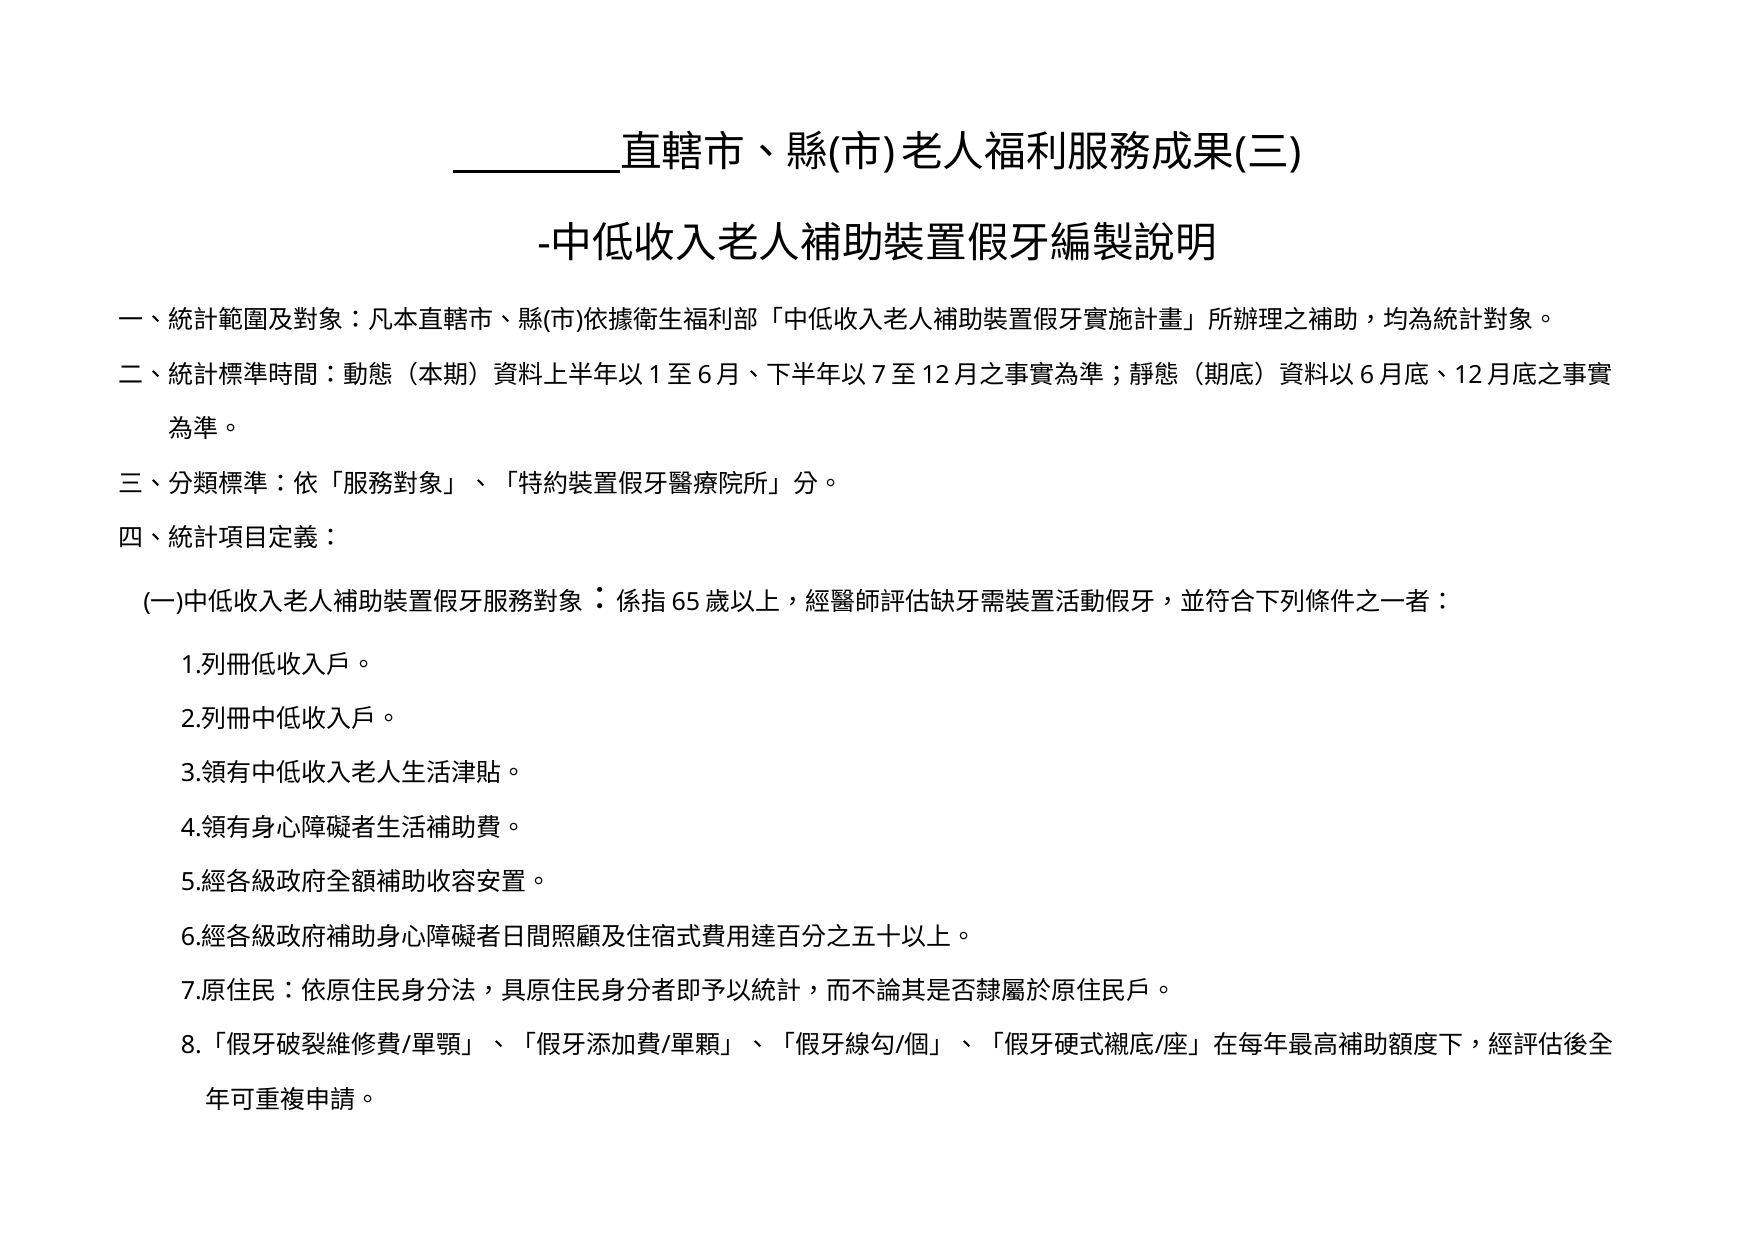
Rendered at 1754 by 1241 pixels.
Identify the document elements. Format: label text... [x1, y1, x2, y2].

text 三、分類標準：依「服務對象」、「特約裝置假牙醫療院所」分。 [118, 463, 1636, 499]
text 6.經各級政府補助身心障礙者日間照顧及住宿式費用達百分之五十以上。 [181, 916, 1636, 952]
text 1.列冊低收入戶。 [181, 644, 1636, 680]
text 2.列冊中低收入戶。 [181, 698, 1636, 735]
text -中低收入老人補助裝置假牙編製說明 [118, 209, 1636, 270]
text 4.領有身心障礙者生活補助費。 [181, 807, 1636, 843]
text 8.「假牙破裂維修費/單顎」、「假牙添加費/單顆」、「假牙線勾/個」、「假牙硬式襯底/座」在每年最高補助額度下，經評估後全年可重複申請。 [181, 1025, 1636, 1115]
text 直轄市、縣(市) 老人福利服務成果(三) [118, 118, 1636, 179]
text 7.原住民：依原住民身分法，具原住民身分者即予以統計，而不論其是否隸屬於原住民戶。 [181, 970, 1636, 1007]
text 3.領有中低收入老人生活津貼。 [181, 753, 1636, 789]
text (一)中低收入老人補助裝置假牙服務對象：係指65歲以上，經醫師評估缺牙需裝置活動假牙，並符合下列條件之一者： [143, 572, 1636, 620]
text 5.經各級政府全額補助收容安置。 [181, 862, 1636, 898]
text 四、統計項目定義： [118, 517, 1636, 554]
text 二、統計標準時間：動態（本期）資料上半年以1至6月、下半年以7至12月之事實為準；靜態（期底）資料以6月底、12月底之事實為準。 [118, 354, 1636, 445]
text 一、統計範圍及對象：凡本直轄市、縣(市)依據衛生福利部「中低收入老人補助裝置假牙實施計畫」所辦理之補助，均為統計對象。 [118, 300, 1636, 336]
